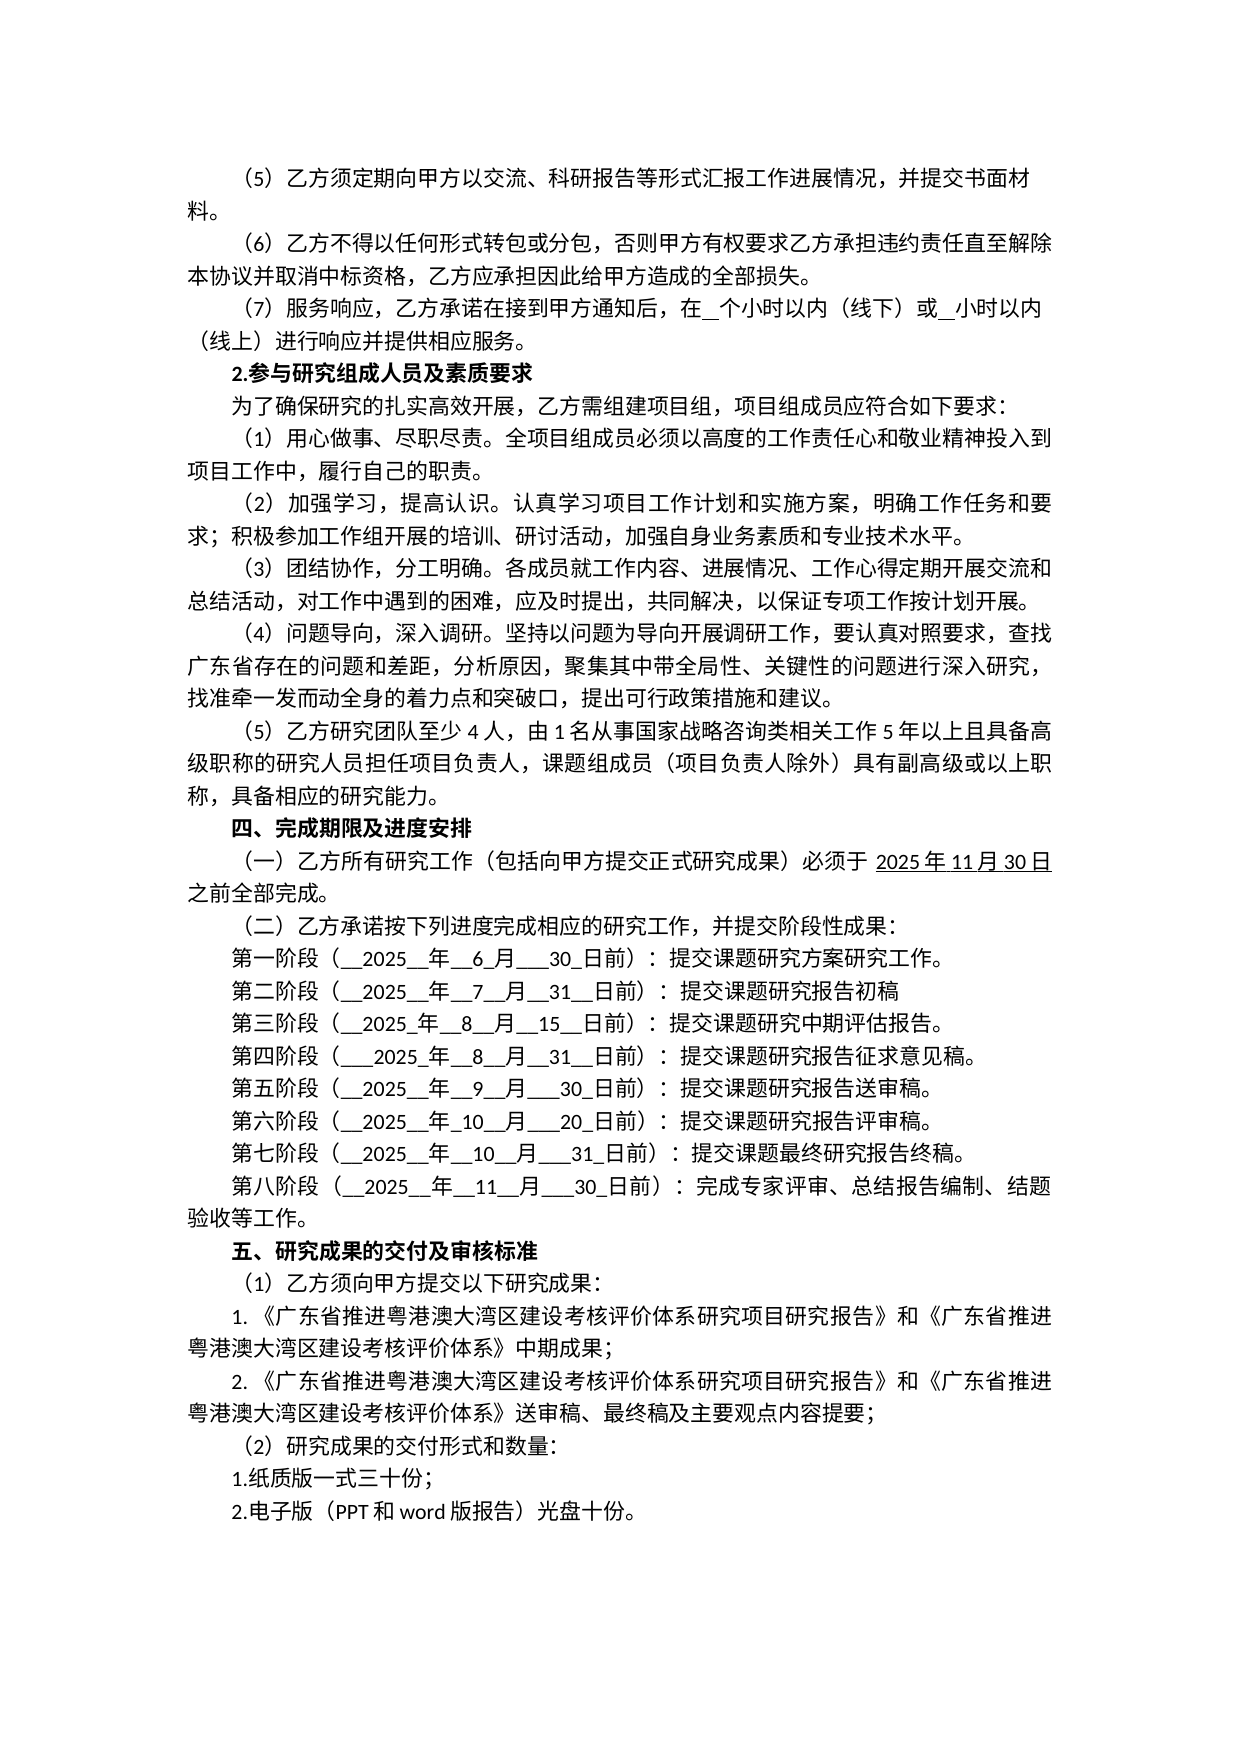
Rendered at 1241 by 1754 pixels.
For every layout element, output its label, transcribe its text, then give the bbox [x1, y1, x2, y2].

text 四、完成期限及进度安排 [187, 812, 1053, 844]
text （2）研究成果的交付形式和数量： [187, 1429, 1053, 1462]
text （3）团结协作，分工明确。各成员就工作内容、进展情况、工作心得定期开展交流和总结活动，对工作中遇到的困难，应及时提出，共同解决，以保证专项工作按计划开展。 [187, 552, 1053, 617]
text 第四阶段（___2025_年__8__月__31__日前）：提交课题研究报告征求意见稿。 [187, 1039, 1053, 1072]
text （1）用心做事、尽职尽责。全项目组成员必须以高度的工作责任心和敬业精神投入到项目工作中，履行自己的职责。 [187, 422, 1053, 487]
text 第一阶段（__2025__年__6_月___30_日前）：提交课题研究方案研究工作。 [187, 942, 1053, 974]
text （6）乙方不得以任何形式转包或分包，否则甲方有权要求乙方承担违约责任直至解除本协议并取消中标资格，乙方应承担因此给甲方造成的全部损失。 [187, 227, 1053, 292]
text 第八阶段（__2025__年__11__月___30_日前）：完成专家评审、总结报告编制、结题验收等工作。 [187, 1169, 1053, 1234]
text 第三阶段（__2025_年__8__月__15__日前）：提交课题研究中期评估报告。 [187, 1007, 1053, 1039]
text 1. 《广东省推进粤港澳大湾区建设考核评价体系研究项目研究报告》和《广东省推进粤港澳大湾区建设考核评价体系》中期成果； [187, 1299, 1053, 1364]
text （5）乙方研究团队至少4人，由1名从事国家战略咨询类相关工作5年以上且具备高级职称的研究人员担任项目负责人，课题组成员（项目负责人除外）具有副高级或以上职称，具备相应的研究能力。 [187, 714, 1053, 812]
text 2.参与研究组成人员及素质要求 [187, 357, 1053, 389]
text （二）乙方承诺按下列进度完成相应的研究工作，并提交阶段性成果： [187, 909, 1053, 942]
text （5）乙方须定期向甲方以交流、科研报告等形式汇报工作进展情况，并提交书面材料。 [187, 162, 1053, 227]
text 2. 《广东省推进粤港澳大湾区建设考核评价体系研究项目研究报告》和《广东省推进粤港澳大湾区建设考核评价体系》送审稿、最终稿及主要观点内容提要； [187, 1364, 1053, 1429]
text 第五阶段（__2025__年__9__月___30_日前）：提交课题研究报告送审稿。 [187, 1072, 1053, 1104]
text 第六阶段（__2025__年_10__月___20_日前）：提交课题研究报告评审稿。 [187, 1104, 1053, 1137]
text （7）服务响应，乙方承诺在接到甲方通知后，在 个小时以内（线下）或 小时以内（线上）进行响应并提供相应服务。 [187, 292, 1053, 357]
text 1.纸质版一式三十份； [187, 1462, 1053, 1494]
text 第二阶段（__2025__年__7__月__31__日前）：提交课题研究报告初稿 [187, 974, 1053, 1007]
text 五、研究成果的交付及审核标准 [187, 1234, 1053, 1267]
text 为了确保研究的扎实高效开展，乙方需组建项目组，项目组成员应符合如下要求： [187, 389, 1053, 422]
text （一）乙方所有研究工作（包括向甲方提交正式研究成果）必须于2025年11月30日之前全部完成。 [187, 844, 1053, 909]
text （1）乙方须向甲方提交以下研究成果： [187, 1267, 1053, 1299]
text （2）加强学习，提高认识。认真学习项目工作计划和实施方案，明确工作任务和要求；积极参加工作组开展的培训、研讨活动，加强自身业务素质和专业技术水平。 [187, 487, 1053, 552]
text 2.电子版（PPT和word版报告）光盘十份。 [187, 1494, 1053, 1527]
text （4）问题导向，深入调研。坚持以问题为导向开展调研工作，要认真对照要求，查找广东省存在的问题和差距，分析原因，聚集其中带全局性、关键性的问题进行深入研究，找准牵一发而动全身的着力点和突破口，提出可行政策措施和建议。 [187, 617, 1053, 714]
text 第七阶段（__2025__年__10__月___31_日前）：提交课题最终研究报告终稿。 [187, 1137, 1053, 1169]
